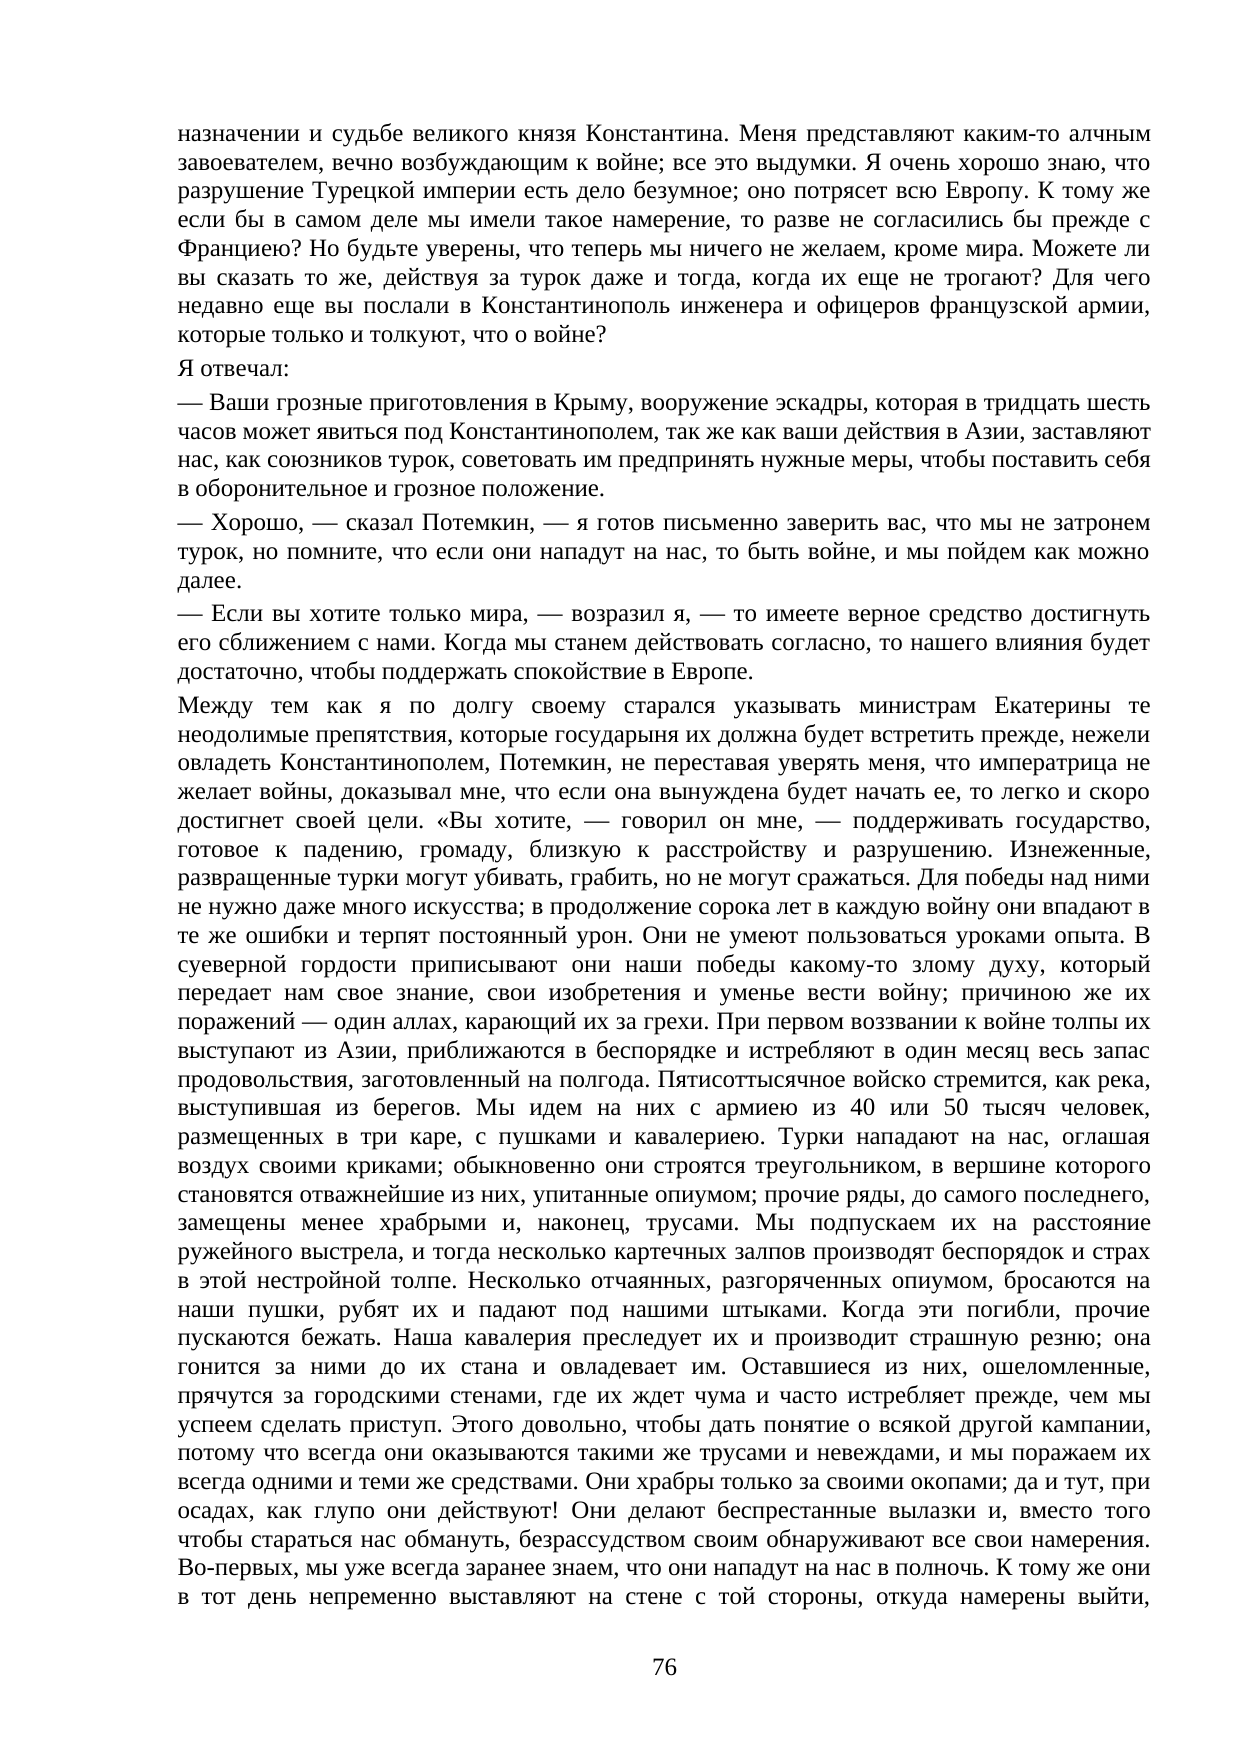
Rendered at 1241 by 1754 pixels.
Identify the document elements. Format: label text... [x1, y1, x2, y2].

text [177, 690, 1152, 1610]
text — Хорошо, — сказал Потемкин, — я готов письменно заверить вас, что мы не затронем турок, но помните, что если они нападут на нас, то быть войне, и мы пойдем как можно далее. [177, 507, 1152, 593]
text — Если вы хотите только мира, — возразил я, — то имеете верное средство достигнуть его сближением с нами. Когда мы станем действовать согласно, то нашего влияния будет достаточно, чтобы поддержать спокойствие в Европе. [177, 598, 1152, 685]
text — Ваши грозные приготовления в Крыму, вооружение эскадры, которая в тридцать шесть часов может явиться под Константинополем, так же как ваши действия в Азии, заставляют нас, как союзников турок, советовать им предпринять нужные меры, чтобы поставить себя в оборонительное и грозное положение. [177, 387, 1152, 502]
text Я отвечал: [177, 353, 1152, 382]
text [177, 118, 1152, 348]
